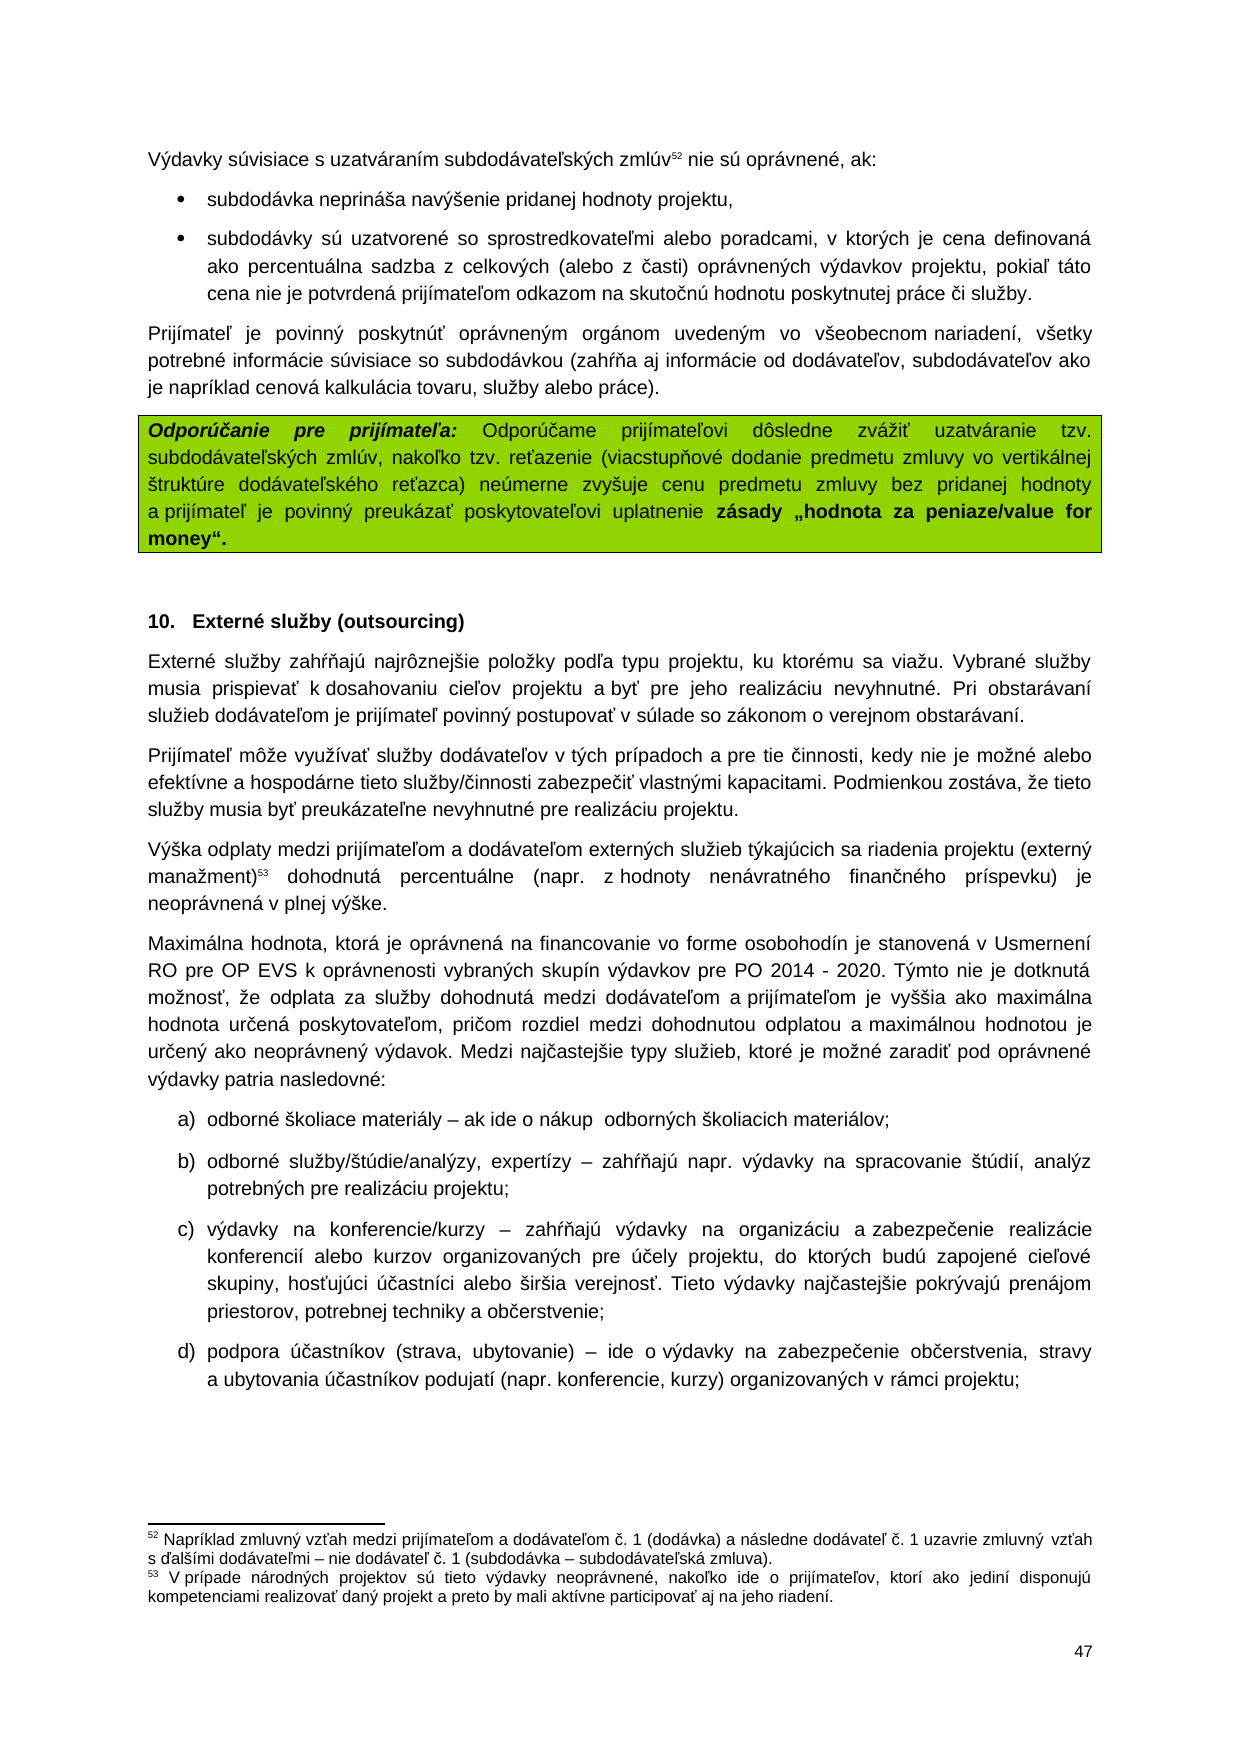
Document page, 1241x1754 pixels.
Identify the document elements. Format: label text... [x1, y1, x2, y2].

text Prijímateľ môže využívať služby dodávateľov v tých prípadoch a pre tie činnosti, kedy nie je možné alebo efektívne a hospodárne tieto služby/činnosti zabezpečiť vlastnými kapacitami. Podmienkou zostáva, že tieto služby musia byť preukázateľne nevyhnutné pre realizáciu projektu. [148, 743, 1092, 821]
list Externé služby (outsourcing) [148, 610, 1092, 632]
text subdodávka neprináša navýšenie pridanej hodnoty projektu, [177, 187, 1092, 210]
text Externé služby zahŕňajú najrôznejšie položky podľa typu projektu, ku ktorému sa viažu. Vybrané služby musia prispievať k dosahovaniu cieľov projektu a byť pre jeho realizáciu nevyhnutné. Pri obstarávaní služieb dodávateľom je prijímateľ povinný postupovať v súlade so zákonom o verejnom obstarávaní. [148, 649, 1092, 727]
list odborné služby/štúdie/analýzy, expertízy – zahŕňajú napr. výdavky na spracovanie štúdií, analýz potrebných pre realizáciu projektu; [177, 1148, 1092, 1200]
text Maximálna hodnota, ktorá je oprávnená na financovanie vo forme osobohodín je stanovená v Usmernení RO pre OP EVS k oprávnenosti vybraných skupín výdavkov pre PO 2014 - 2020. Týmto nie je dotknutá možnosť, že odplata za služby dohodnutá medzi dodávateľom a prijímateľom je vyššia ako maximálna hodnota určená poskytovateľom, pričom rozdiel medzi dohodnutou odplatou a maximálnou hodnotou je určený ako neoprávnený výdavok. Medzi najčastejšie typy služieb, ktoré je možné zaradiť pod oprávnené výdavky patria nasledovné: [148, 932, 1092, 1090]
list podpora účastníkov (strava, ubytovanie) – ide o výdavky na zabezpečenie občerstvenia, stravy a ubytovania účastníkov podujatí (napr. konferencie, kurzy) organizovaných v rámci projektu; [177, 1339, 1092, 1390]
text subdodávky sú uzatvorené so sprostredkovateľmi alebo poradcami, v ktorých je cena definovaná ako percentuálna sadzba z celkových (alebo z časti) oprávnených výdavkov projektu, pokiaľ táto cena nie je potvrdená prijímateľom odkazom na skutočnú hodnotu poskytnutej práce či služby. [177, 227, 1092, 304]
text Prijímateľ je povinný poskytnúť oprávneným orgánom uvedeným vo všeobecnom nariadení, všetky potrebné informácie súvisiace so subdodávkou (zahŕňa aj informácie od dodávateľov, subdodávateľov ako je napríklad cenová kalkulácia tovaru, služby alebo práce). [148, 321, 1092, 398]
text Výška odplaty medzi prijímateľom a dodávateľom externých služieb týkajúcich sa riadenia projektu (externý manažment) dohodnutá percentuálne (napr. z hodnoty nenávratného finančného príspevku) je neoprávnená v plnej výške. [148, 838, 1092, 915]
list výdavky na konferencie/kurzy – zahŕňajú výdavky na organizáciu a zabezpečenie realizácie konferencií alebo kurzov organizovaných pre účely projektu, do ktorých budú zapojené cieľové skupiny, hosťujúci účastníci alebo širšia verejnosť. Tieto výdavky najčastejšie pokrývajú prenájom priestorov, potrebnej techniky a občerstvenie; [177, 1217, 1092, 1322]
text Výdavky súvisiace s uzatváraním subdodávateľských zmlúv nie sú oprávnené, ak: [148, 148, 1092, 170]
list Odporúčanie pre prijímateľa: Odporúčame prijímateľovi dôsledne zvážiť uzatváranie tzv. subdodávateľských zmlúv, nakoľko tzv. reťazenie (viacstupňové dodanie predmetu zmluvy vo vertikálnej štruktúre dodávateľského reťazca) neúmerne zvyšuje cenu predmetu zmluvy bez pridanej hodnoty a prijímateľ je povinný preukázať poskytovateľovi uplatnenie zásady „hodnota za peniaze/value for money“. [139, 416, 1101, 552]
list odborné školiace materiály – ak ide o nákup odborných školiacich materiálov; [177, 1107, 1092, 1131]
